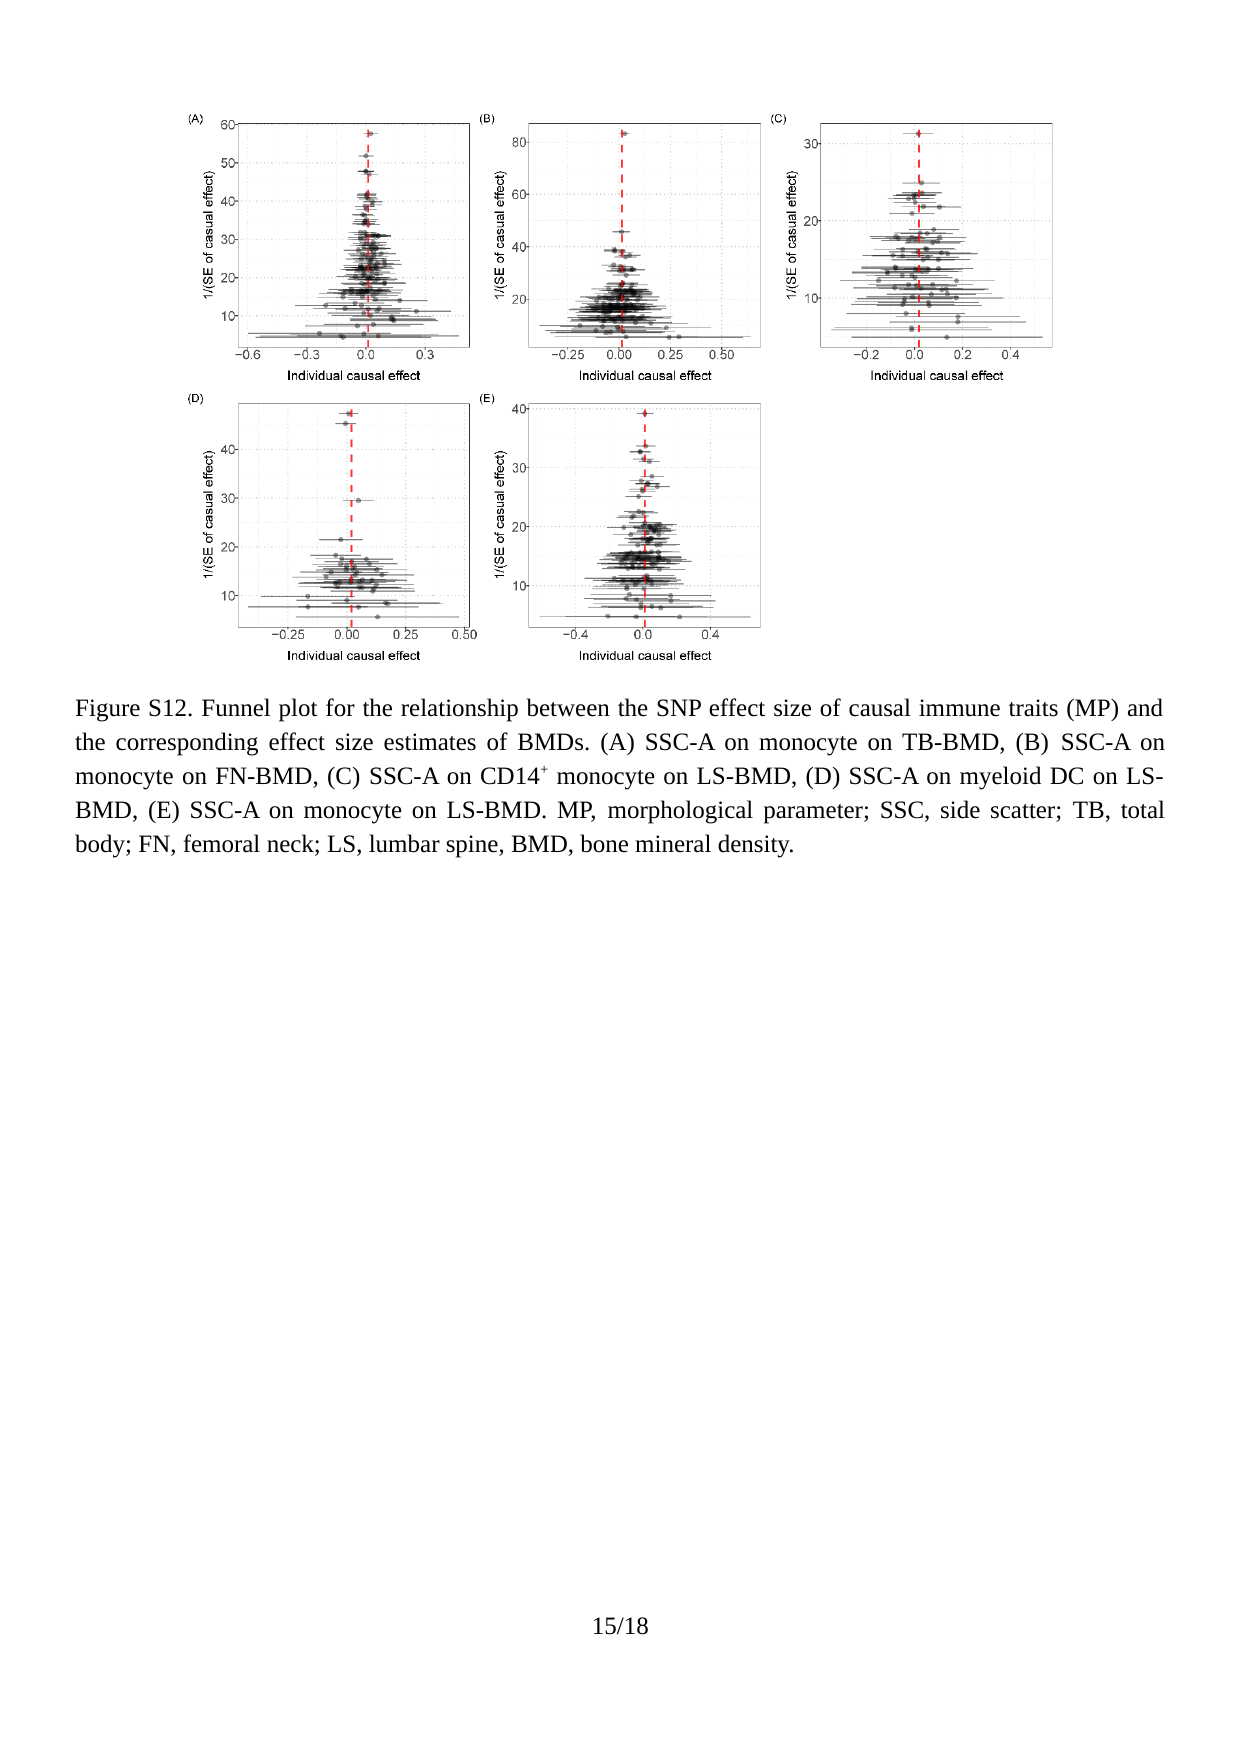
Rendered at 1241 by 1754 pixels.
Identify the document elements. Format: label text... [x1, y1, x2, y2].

text Figure S12. Funnel plot for the relationship between the SNP effect size of causal immune traits (MP) and the corresponding effect size estimates of BMDs. (A) SSC-A on monocyte on TB-BMD, (B) SSC-A on monocyte on FN-BMD, (C) SSC-A on CD14+ monocyte on LS-BMD, (D) SSC-A on myeloid DC on LS-BMD, (E) SSC-A on monocyte on LS-BMD. MP, morphological parameter; SSC, side scatter; TB, total body; FN, femoral neck; LS, lumbar spine, BMD, bone mineral density. [75, 690, 1165, 860]
picture [187, 112, 1053, 664]
